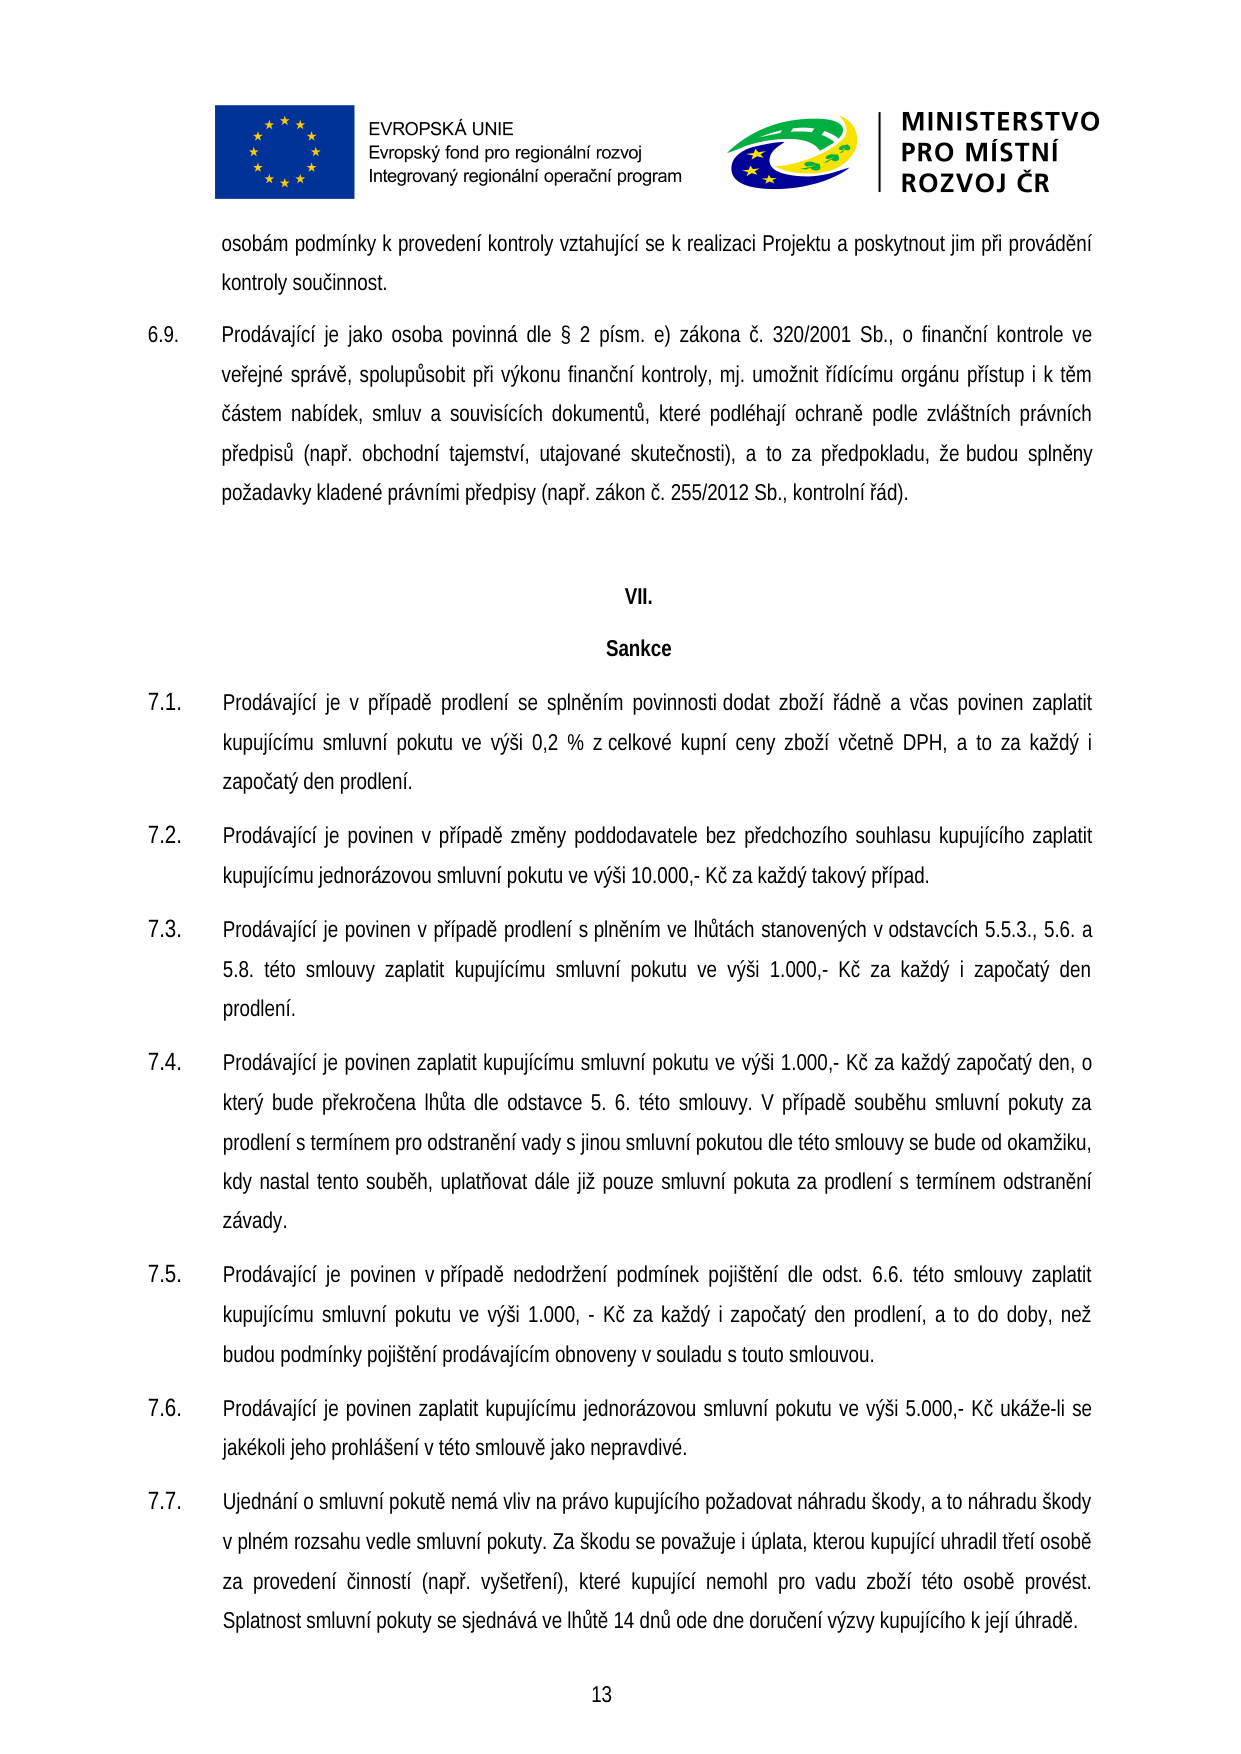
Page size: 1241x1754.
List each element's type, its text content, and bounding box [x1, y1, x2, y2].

text 6.9. Prodávající je jako osoba povinná dle § 2 písm. e) zákona č. 320/2001 Sb., o finanční kontrole ve veřejné správě, spolupůsobit při výkonu finanční kontroly, mj. umožnit řídícímu orgánu přístup i k těm částem nabídek, smluv a souvisících dokumentů, které podléhají ochraně podle zvláštních právních předpisů (např. obchodní tajemství, utajované skutečnosti), a to za předpokladu, že budou splněny požadavky kladené právními předpisy (např. zákon č. 255/2012 Sb., kontrolní řád). [148, 321, 1093, 505]
list Prodávající je povinen v případě změny poddodavatele bez předchozího souhlasu kupujícího zaplatit kupujícímu jednorázovou smluvní pokutu ve výši 10.000,- Kč za každý takový případ. [148, 820, 1093, 888]
list Prodávající je v případě prodlení se splněním povinnosti dodat zboží řádně a včas povinen zaplatit kupujícímu smluvní pokutu ve výši 0,2 % z celkové kupní ceny zboží včetně DPH, a to za každý i započatý den prodlení. [148, 687, 1093, 794]
text Sankce [185, 635, 1093, 661]
list Prodávající je povinen zaplatit kupujícímu smluvní pokutu ve výši 1.000,- Kč za každý započatý den, o který bude překročena lhůta dle odstavce 5. 6. této smlouvy. V případě souběhu smluvní pokuty za prodlení s termínem pro odstranění vady s jinou smluvní pokutou dle této smlouvy se bude od okamžiku, kdy nastal tento souběh, uplatňovat dále již pouze smluvní pokuta za prodlení s termínem odstranění závady. [148, 1047, 1093, 1234]
list Prodávající je povinen v případě nedodržení podmínek pojištění dle odst. 6.6. této smlouvy zaplatit kupujícímu smluvní pokutu ve výši 1.000, - Kč za každý i započatý den prodlení, a to do doby, než budou podmínky pojištění prodávajícím obnoveny v souladu s touto smlouvou. [148, 1259, 1093, 1367]
list Prodávající je povinen zaplatit kupujícímu jednorázovou smluvní pokutu ve výši 5.000,- Kč ukáže-li se jakékoli jeho prohlášení v této smlouvě jako nepravdivé. [148, 1393, 1093, 1461]
text VII. [185, 583, 1093, 609]
picture [184, 73, 1130, 230]
list Prodávající je povinen v případě prodlení s plněním ve lhůtách stanovených v odstavcích 5.5.3., 5.6. a 5.8. této smlouvy zaplatit kupujícímu smluvní pokutu ve výši 1.000,- Kč za každý i započatý den prodlení. [148, 914, 1093, 1022]
list Ujednání o smluvní pokutě nemá vliv na právo kupujícího požadovat náhradu škody, a to náhradu škody v plném rozsahu vedle smluvní pokuty. Za škodu se považuje i úplata, kterou kupující uhradil třetí osobě za provedení činností (např. vyšetření), které kupující nemohl pro vadu zboží této osobě provést. Splatnost smluvní pokuty se sjednává ve lhůtě 14 dnů ode dne doručení výzvy kupujícího k její úhradě. [148, 1486, 1093, 1633]
